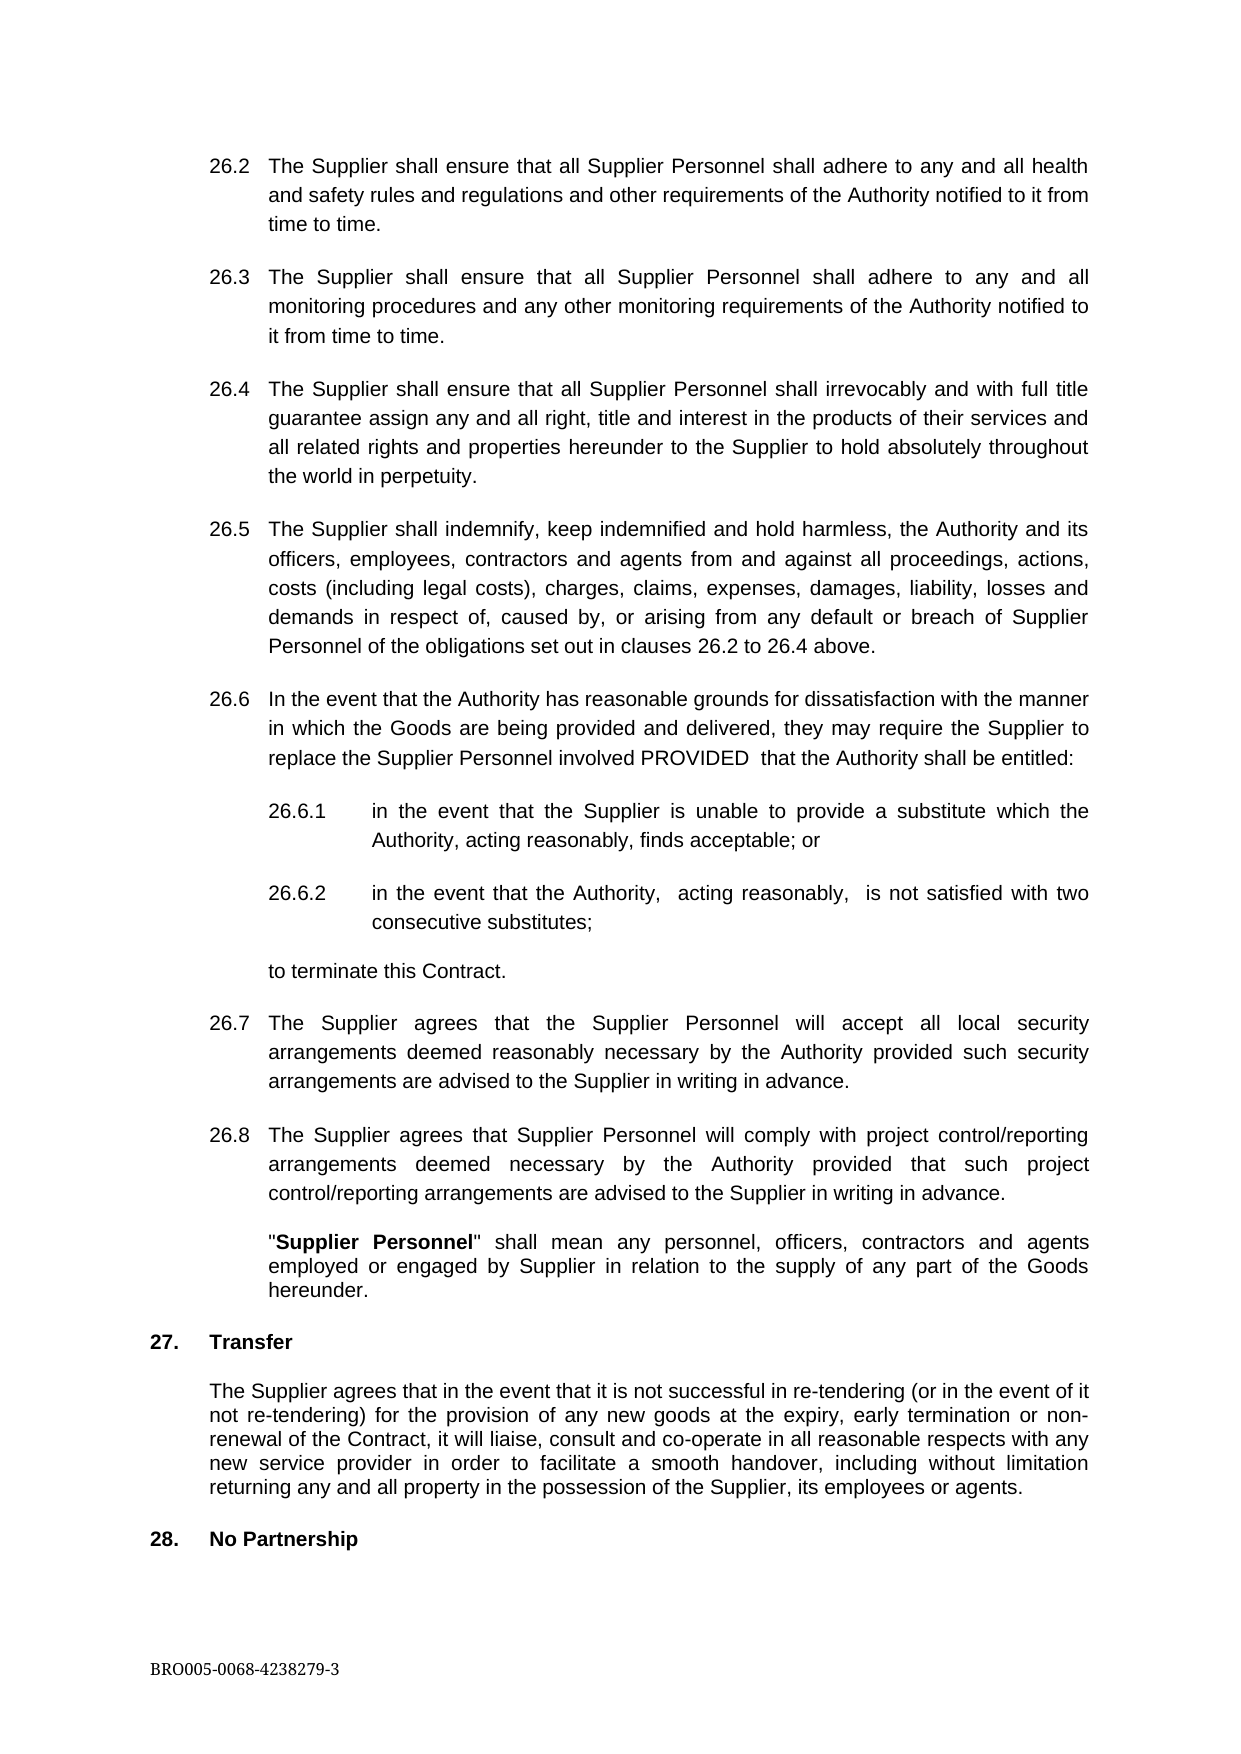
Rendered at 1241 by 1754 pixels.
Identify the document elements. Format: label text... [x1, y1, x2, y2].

text The Supplier agrees that in the event that it is not successful in re-tendering (or in the event of it not re-tendering) for the provision of any new goods at the expiry, early termination or non-renewal of the Contract, it will liaise, consult and co-operate in all reasonable respects with any new service provider in order to facilitate a smooth handover, including without limitation returning any and all property in the possession of the Supplier, its employees or agents. [209, 1379, 1090, 1499]
list The Supplier agrees that Supplier Personnel will comply with project control/reporting arrangements deemed necessary by the Authority provided that such project control/reporting arrangements are advised to the Supplier in writing in advance. [209, 1119, 1090, 1206]
list in the event that the Supplier is unable to provide a substitute which the Authority, acting reasonably, finds acceptable; or [268, 795, 1090, 853]
list The Supplier shall indemnify, keep indemnified and hold harmless, the Authority and its officers, employees, contractors and agents from and against all proceedings, actions, costs (including legal costs), charges, claims, expenses, damages, liability, losses and demands in respect of, caused by, or arising from any default or breach of Supplier Personnel of the obligations set out in clauses 26.2 to 26.4 above. [209, 513, 1090, 659]
list The Supplier shall ensure that all Supplier Personnel shall irrevocably and with full title guarantee assign any and all right, title and interest in the products of their services and all related rights and properties hereunder to the Supplier to hold absolutely throughout the world in perpetuity. [209, 373, 1090, 489]
subtitle No Partnership [150, 1523, 1090, 1552]
list The Supplier shall ensure that all Supplier Personnel shall adhere to any and all monitoring procedures and any other monitoring requirements of the Authority notified to it from time to time. [209, 261, 1090, 349]
list in the event that the Authority, acting reasonably, is not satisfied with two consecutive substitutes; [268, 877, 1090, 935]
text to terminate this Contract. [150, 959, 1090, 983]
list In the event that the Authority has reasonable grounds for dissatisfaction with the manner in which the Goods are being provided and delivered, they may require the Supplier to replace the Supplier Personnel involved PROVIDED that the Authority shall be entitled: [209, 683, 1090, 771]
list The Supplier shall ensure that all Supplier Personnel shall adhere to any and all health and safety rules and regulations and other requirements of the Authority notified to it from time to time. [209, 150, 1090, 237]
text "Supplier Personnel" shall mean any personnel, officers, contractors and agents employed or engaged by Supplier in relation to the supply of any part of the Goods hereunder. [268, 1230, 1090, 1302]
subtitle Transfer [150, 1326, 1090, 1355]
list The Supplier agrees that the Supplier Personnel will accept all local security arrangements deemed reasonably necessary by the Authority provided such security arrangements are advised to the Supplier in writing in advance. [209, 1007, 1090, 1095]
